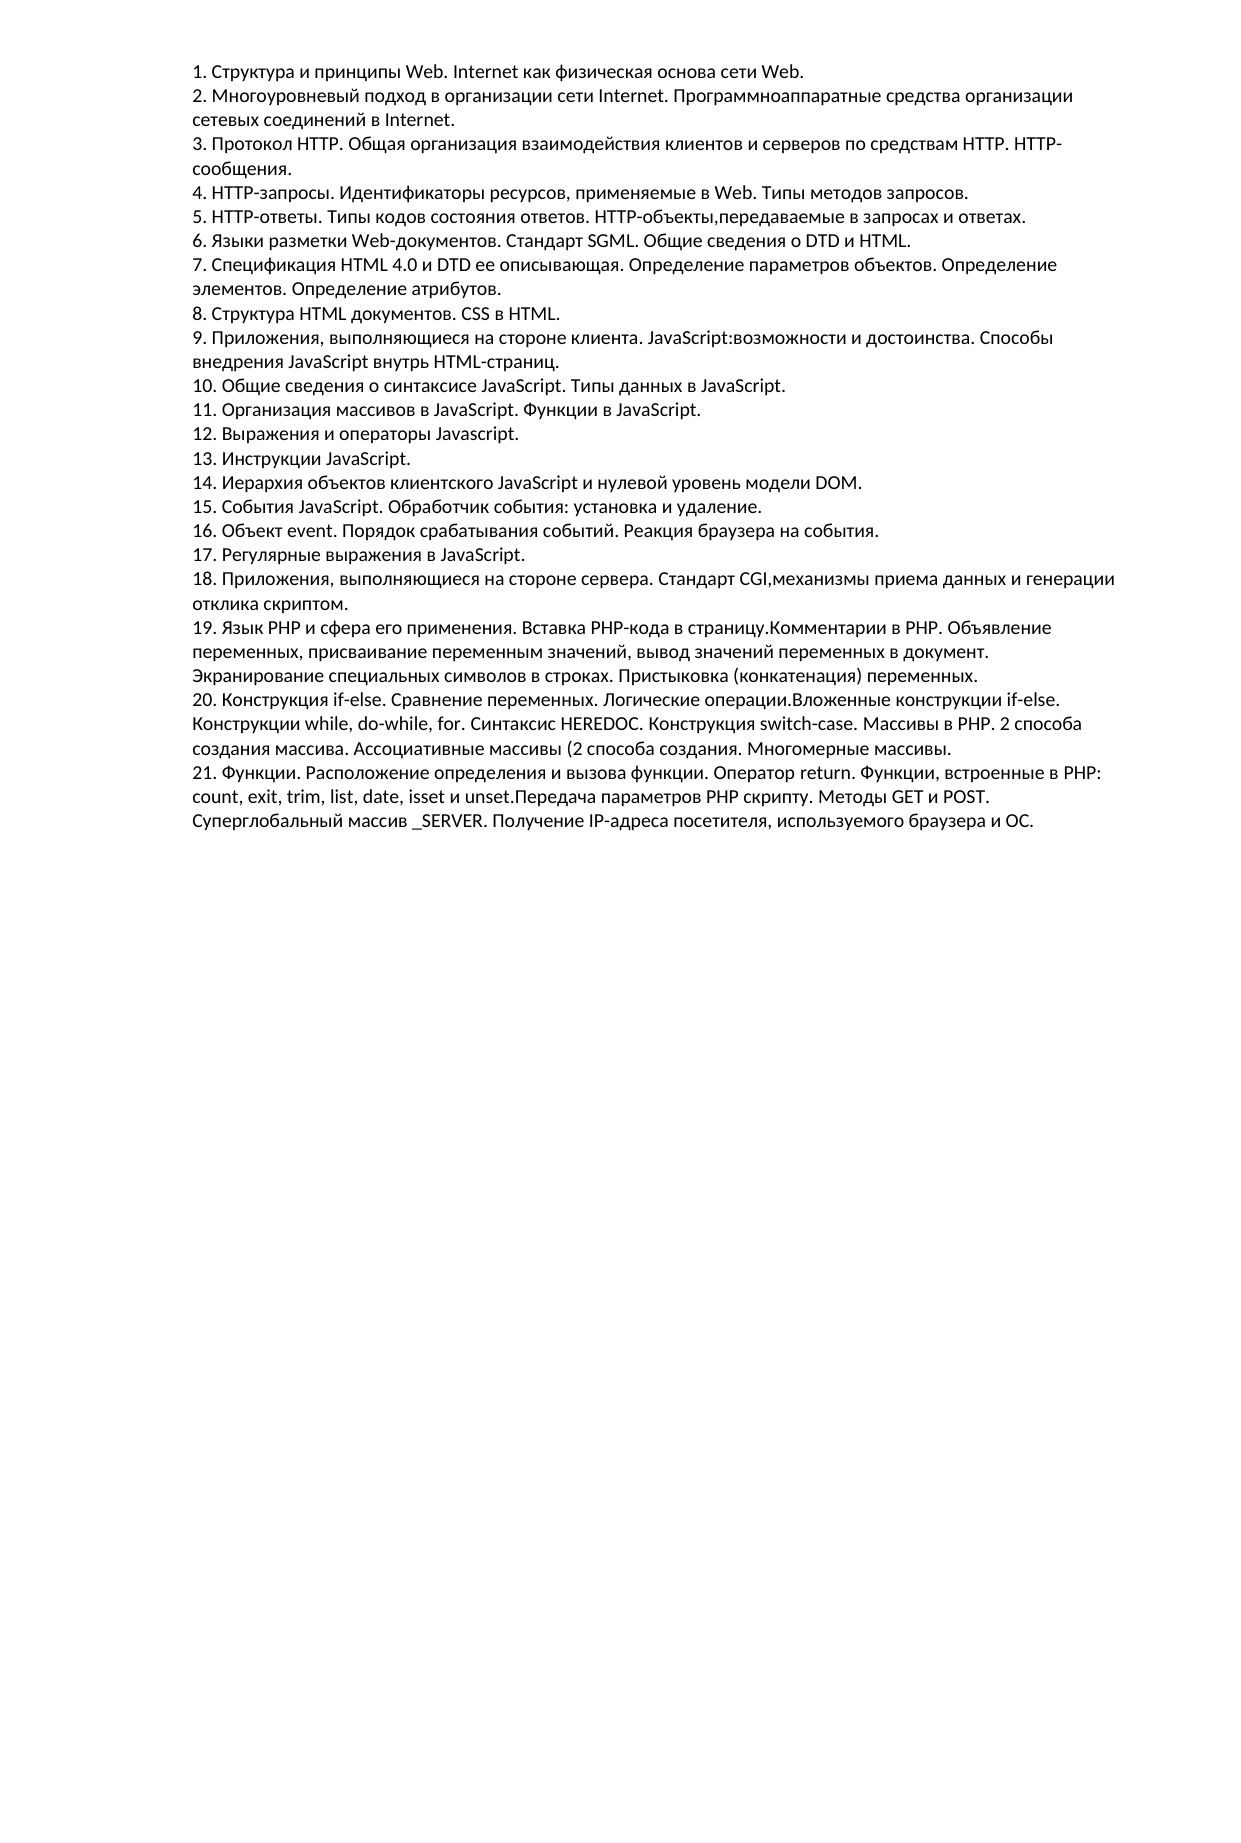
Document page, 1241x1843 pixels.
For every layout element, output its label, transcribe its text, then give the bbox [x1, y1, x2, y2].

text 5. HTTP-ответы. Типы кодов состояния ответов. HTTP-объекты,передаваемые в запросах и ответах. [192, 204, 1122, 228]
text 9. Приложения, выполняющиеся на стороне клиента. JavaScript:возможности и достоинства. Способы внедрения JavaScript внутрь HTML-страниц. [192, 325, 1122, 373]
text 13. Инструкции JavaScript. [192, 446, 1122, 470]
text 15. События JavaScript. Обработчик события: установка и удаление. [192, 494, 1122, 518]
text 3. Протокол HTTP. Общая организация взаимодействия клиентов и серверов по средствам HTTP. HTTP-сообщения. [192, 132, 1122, 180]
text 4. HTTP-запросы. Идентификаторы ресурсов, применяемые в Web. Типы методов запросов. [192, 180, 1122, 204]
text 19. Язык PHP и сфера его применения. Вставка PHP-кода в страницу.Комментарии в PHP. Объявление переменных, присваивание переменным значений, вывод значений переменных в документ. Экранирование специальных символов в строках. Пристыковка (конкатенация) переменных. [192, 615, 1122, 687]
text 1. Структура и принципы Web. Internet как физическая основа сети Web. [192, 59, 1122, 83]
text 14. Иерархия объектов клиентского JavaScript и нулевой уровень модели DOM. [192, 470, 1122, 494]
text 6. Языки разметки Web-документов. Стандарт SGML. Общие сведения о DTD и HTML. [192, 228, 1122, 252]
text 10. Общие сведения о синтаксисе JavaScript. Типы данных в JavaScript. [192, 373, 1122, 397]
text 2. Многоуровневый подход в организации сети Internet. Программноаппаратные средства организации сетевых соединений в Internet. [192, 83, 1122, 132]
text 7. Спецификация HTML 4.0 и DTD ее описывающая. Определение параметров объектов. Определение элементов. Определение атрибутов. [192, 252, 1122, 301]
text 12. Выражения и операторы Javascript. [192, 422, 1122, 446]
text 11. Организация массивов в JavaScript. Функции в JavaScript. [192, 397, 1122, 422]
text 16. Объект event. Порядок срабатывания событий. Реакция браузера на события. [192, 518, 1122, 542]
text 20. Конструкция if-else. Сравнение переменных. Логические операции.Вложенные конструкции if-else. Конструкции while, do-while, for. Синтаксис HEREDOC. Конструкция switch-case. Массивы в PHP. 2 способа создания массива. Ассоциативные массивы (2 способа создания. Многомерные массивы. [192, 687, 1122, 760]
text 17. Регулярные выражения в JavaScript. [192, 542, 1122, 567]
text 21. Функции. Расположение определения и вызова функции. Оператор return. Функции, встроенные в PHP: count, exit, trim, list, date, isset и unset.Передача параметров PHP скрипту. Методы GET и POST. Суперглобальный массив _SERVER. Получение IP-адреса посетителя, используемого браузера и ОС. [192, 760, 1122, 832]
text 8. Структура HTML документов. CSS в HTML. [192, 301, 1122, 325]
text 18. Приложения, выполняющиеся на стороне сервера. Стандарт CGI,механизмы приема данных и генерации отклика скриптом. [192, 567, 1122, 615]
